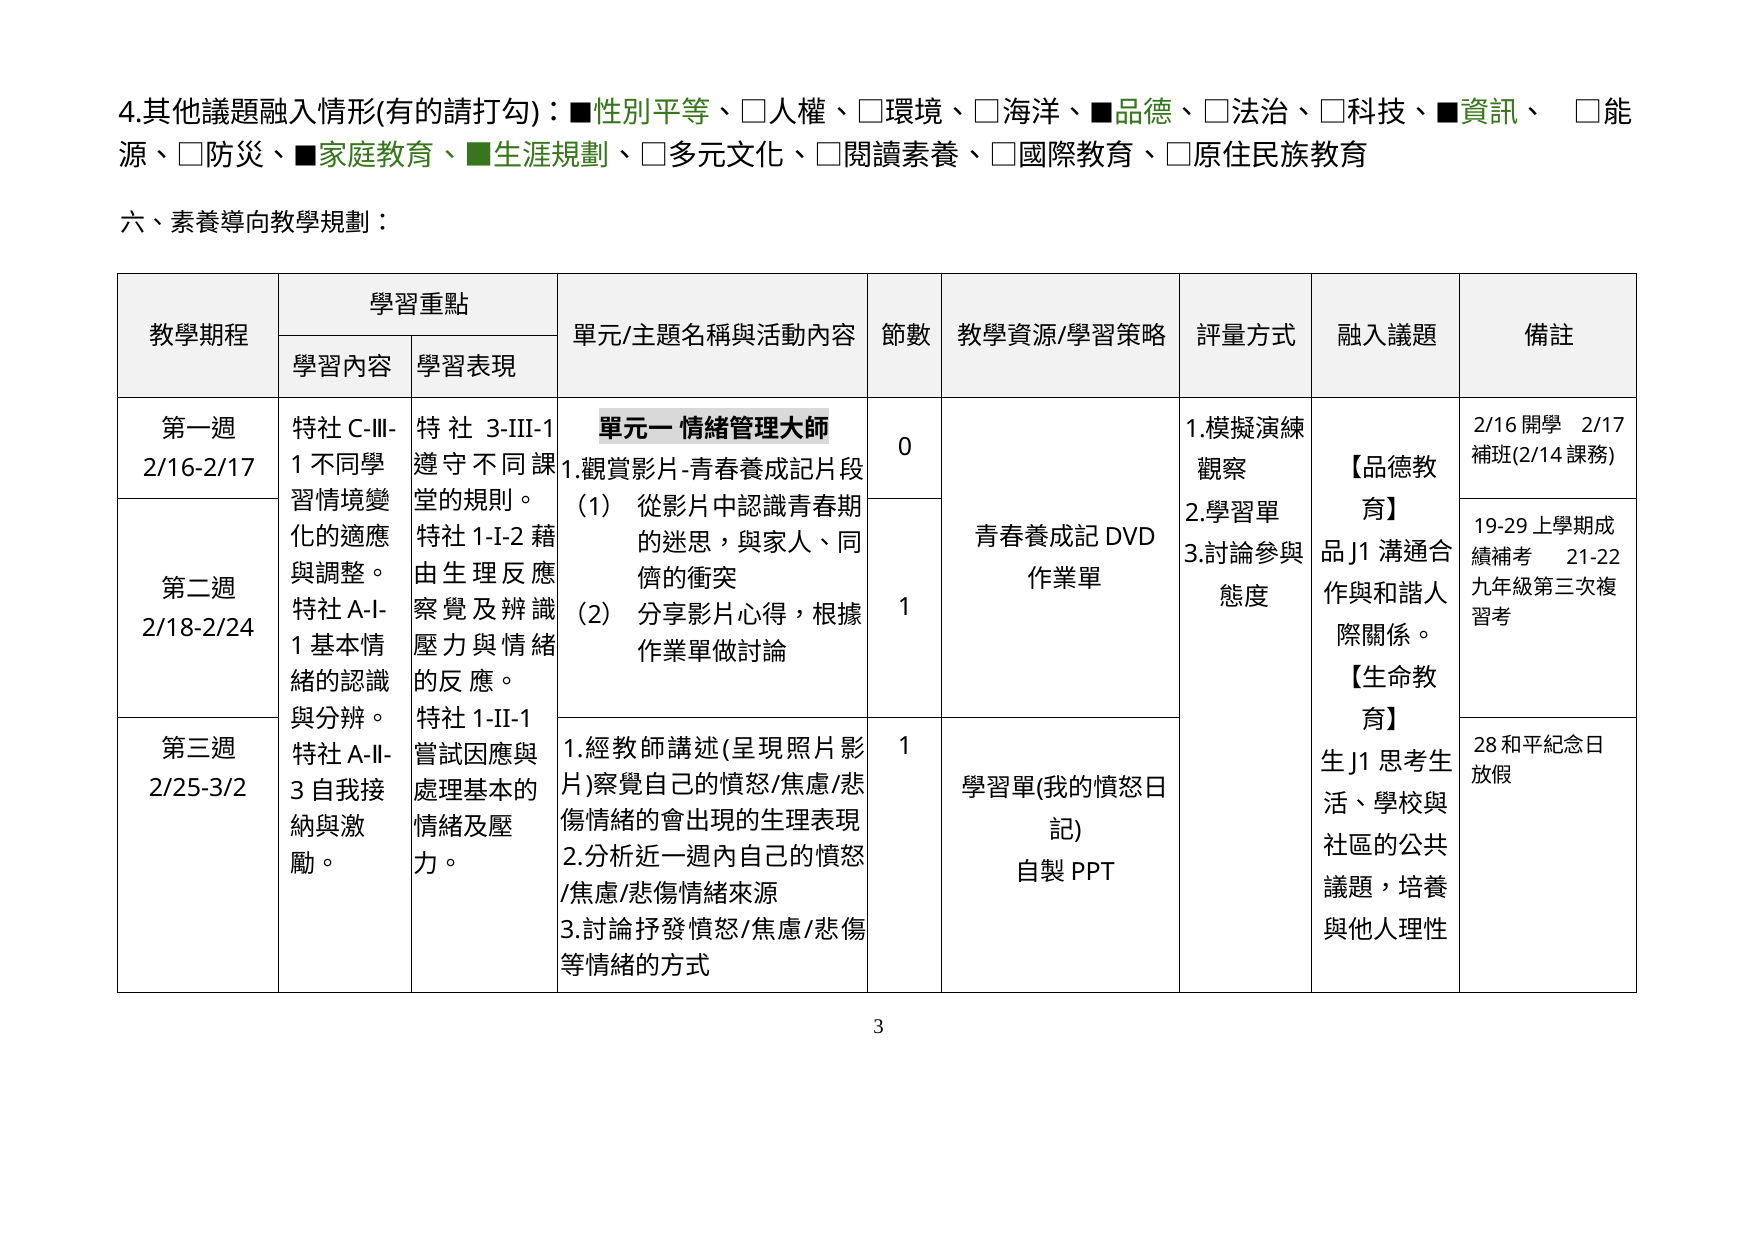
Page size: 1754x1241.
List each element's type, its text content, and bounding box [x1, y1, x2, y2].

table_cell 【品德教育】 品J1 溝通合作與和諧人際關係。 【生命教育】 生J1 思考生活、學校與社區的公共議題，培養與他人理性溝通的素養。 【家庭教育】 家J3 了解人際交往、親密關係的發展，以及溝通與衝突處理。 【生涯規劃】 涯J4 了解自己的人格特質與價值觀。 [1312, 398, 1459, 992]
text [118, 89, 1636, 173]
table_header 節數 [868, 274, 941, 397]
table_header 融入議題 [1312, 274, 1459, 397]
table_header 評量方式 [1180, 274, 1311, 397]
table_cell 1.模擬演練 觀察 2.學習單 3.討論參與態度 [1180, 398, 1311, 992]
table_header 學習重點 [279, 274, 557, 335]
table_cell 19-29上學期成績補考 21-22九年級第三次複習考 [1460, 499, 1636, 717]
table_header 教學資源/學習策略 [942, 274, 1179, 397]
table_header 單元/主題名稱與活動內容 [558, 274, 867, 397]
table_cell 青春養成記DVD 作業單 [942, 398, 1179, 717]
table_cell 學習單(我的憤怒日記) 自製PPT [942, 718, 1179, 992]
table_cell 特社3-III-1 遵守不同課堂的規則。 特社1-I-2 藉由生理反應察覺及辨識壓力與情緒的反 應。 特社 1-II-1 嘗試因應與處理基本的情緒及壓力。 特社1-IV-2 分析不同處理方式引發的行為後果。 特社1-IV-3 在面對壓力時，適當的調整情緒 [412, 398, 557, 992]
table_cell 1.經教師講述(呈現照片影片)察覺自己的憤怒/焦慮/悲傷情緒的會出現的生理表現 2.分析近一週內自己的憤怒/焦慮/悲傷情緒來源 3.討論抒發憤怒/焦慮/悲傷等情緒的方式 [558, 718, 867, 992]
table_cell 0 [868, 398, 941, 498]
table_cell 單元一 情緒管理大師 1.觀賞影片-青春養成記片段 從影片中認識青春期的迷思，與家人、同儕的衝突 分享影片心得，根據作業單做討論 [558, 398, 867, 717]
table_cell 2/16開學 2/17補班(2/14課務) [1460, 398, 1636, 498]
table_cell 第一週 2/16-2/17 [118, 398, 278, 498]
table_cell 1 [868, 499, 941, 717]
table_header 教學期程 [118, 274, 278, 397]
table_cell 學習表現 [412, 336, 557, 397]
table_cell 第三週 2/25-3/2 [118, 718, 278, 992]
table_cell 特社C-Ⅲ-1 不同學習情境變化的適應與調整。 特社A-Ⅰ-1 基本情緒的認識與分辨。 特社A-Ⅱ-3 自我接納與激勵。 [279, 398, 411, 992]
table_cell 第二週 2/18-2/24 [118, 499, 278, 717]
table_header 備註 [1460, 274, 1636, 397]
table_cell 1 [868, 718, 941, 992]
text 六、素養導向教學規劃： [118, 202, 1636, 239]
table_cell 28和平紀念日放假 [1460, 718, 1636, 992]
table_cell 學習內容 [279, 336, 411, 397]
